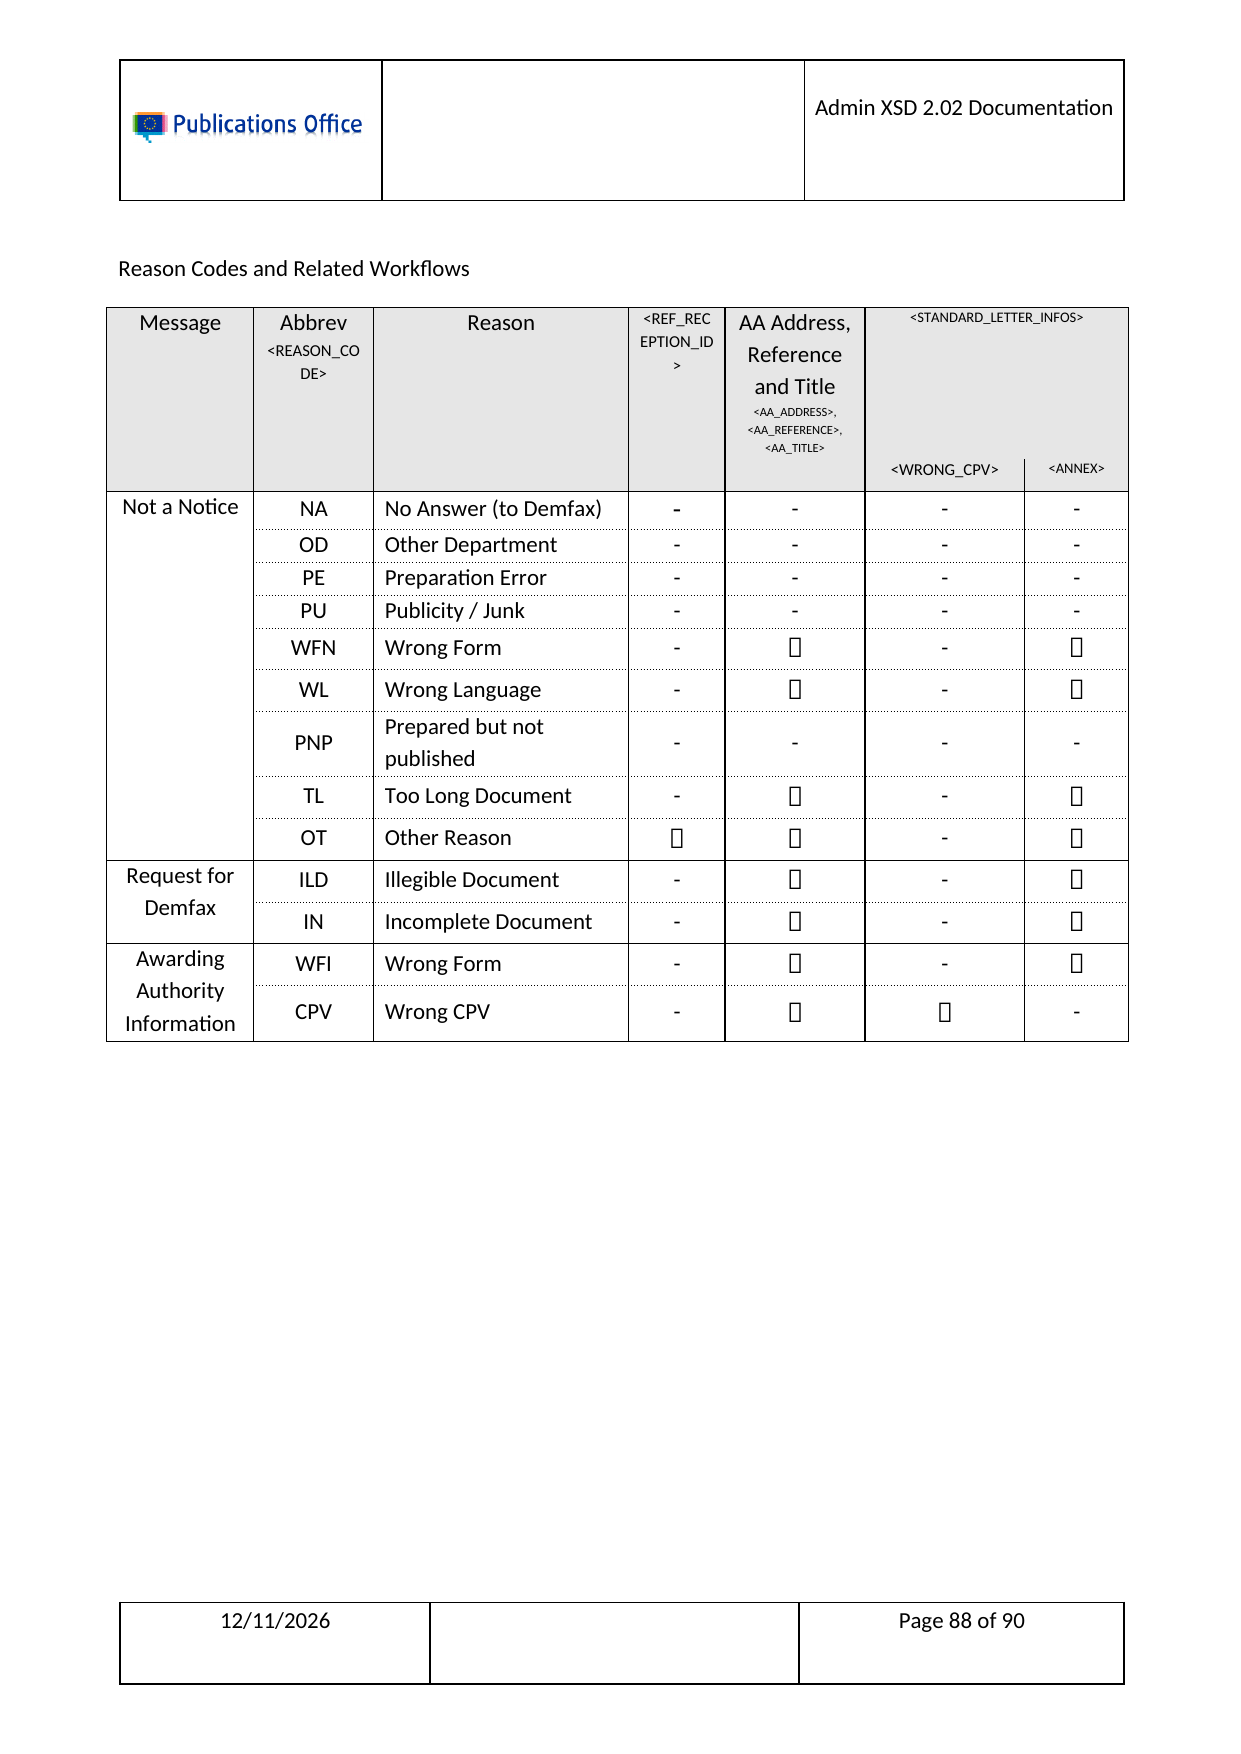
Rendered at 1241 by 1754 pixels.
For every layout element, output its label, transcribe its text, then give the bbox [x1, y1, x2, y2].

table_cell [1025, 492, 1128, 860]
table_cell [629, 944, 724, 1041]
text Reason Codes and Related Workflows [118, 254, 1122, 282]
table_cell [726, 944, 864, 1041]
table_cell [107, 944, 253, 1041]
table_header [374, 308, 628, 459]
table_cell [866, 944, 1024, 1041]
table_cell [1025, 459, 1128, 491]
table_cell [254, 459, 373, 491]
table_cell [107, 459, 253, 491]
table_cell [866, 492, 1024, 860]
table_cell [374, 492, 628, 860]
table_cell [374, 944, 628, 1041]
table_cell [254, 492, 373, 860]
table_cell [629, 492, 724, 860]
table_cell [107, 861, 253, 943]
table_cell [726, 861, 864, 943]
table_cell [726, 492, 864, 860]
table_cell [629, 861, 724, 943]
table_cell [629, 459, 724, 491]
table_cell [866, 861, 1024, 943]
picture [132, 112, 370, 143]
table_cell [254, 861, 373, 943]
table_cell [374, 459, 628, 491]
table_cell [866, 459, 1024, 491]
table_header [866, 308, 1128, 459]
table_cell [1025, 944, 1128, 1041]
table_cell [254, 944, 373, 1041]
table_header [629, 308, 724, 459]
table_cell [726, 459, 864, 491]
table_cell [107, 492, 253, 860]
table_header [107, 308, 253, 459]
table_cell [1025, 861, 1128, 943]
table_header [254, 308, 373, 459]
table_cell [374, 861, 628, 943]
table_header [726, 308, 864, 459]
